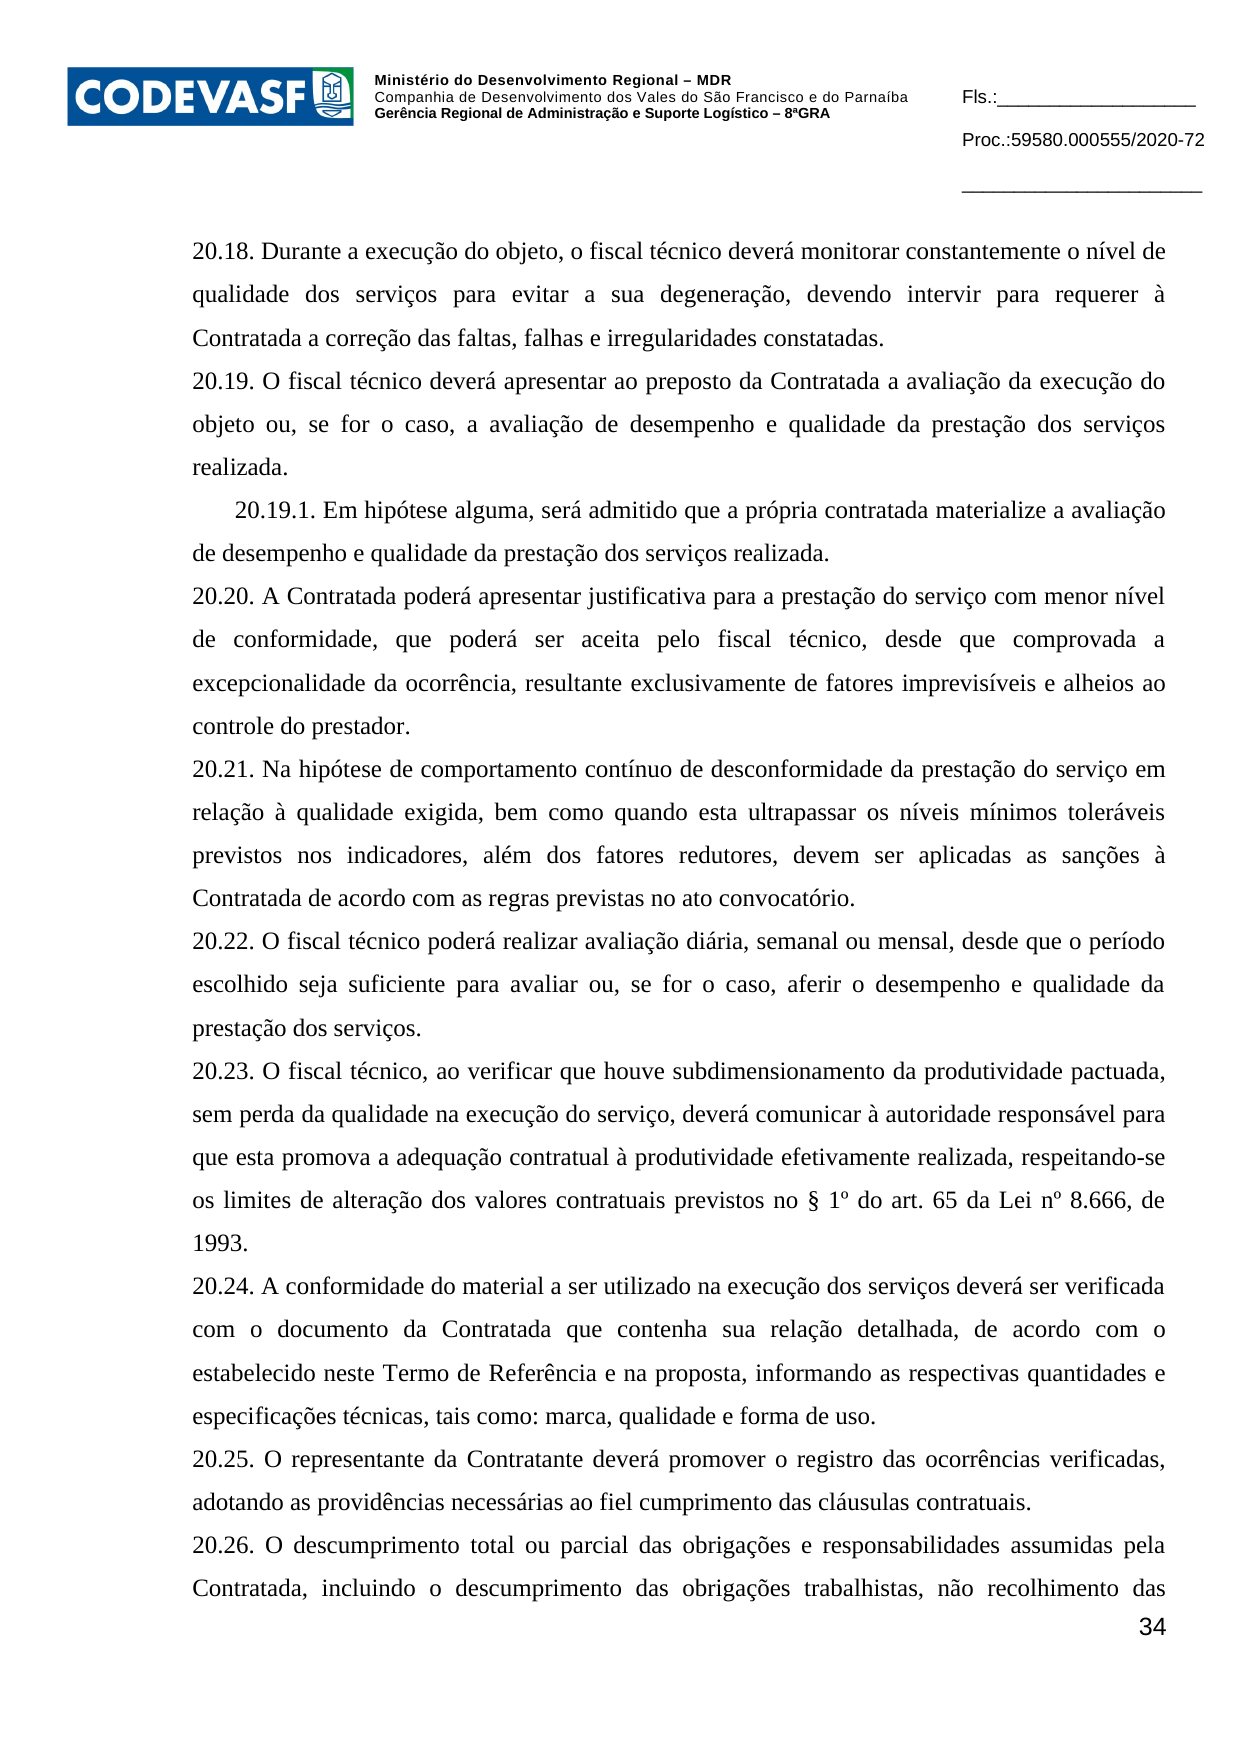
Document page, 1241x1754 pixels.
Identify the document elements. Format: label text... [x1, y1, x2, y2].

text 20.18. Durante a execução do objeto, o fiscal técnico deverá monitorar constantemente o nível de qualidade dos serviços para evitar a sua degeneração, devendo intervir para requerer à Contratada a correção das faltas, falhas e irregularidades constatadas. [192, 236, 1166, 351]
text 20.21. Na hipótese de comportamento contínuo de desconformidade da prestação do serviço em relação à qualidade exigida, bem como quando esta ultrapassar os níveis mínimos toleráveis previstos nos indicadores, além dos fatores redutores, devem ser aplicadas as sanções à Contratada de acordo com as regras previstas no ato convocatório. [192, 754, 1166, 912]
picture [67, 67, 354, 126]
text 20.22. O fiscal técnico poderá realizar avaliação diária, semanal ou mensal, desde que o período escolhido seja suficiente para avaliar ou, se for o caso, aferir o desempenho e qualidade da prestação dos serviços. [192, 926, 1166, 1041]
text 20.19. O fiscal técnico deverá apresentar ao preposto da Contratada a avaliação da execução do objeto ou, se for o caso, a avaliação de desempenho e qualidade da prestação dos serviços realizada. [192, 366, 1166, 481]
text 20.24. A conformidade do material a ser utilizado na execução dos serviços deverá ser verificada com o documento da Contratada que contenha sua relação detalhada, de acordo com o estabelecido neste Termo de Referência e na proposta, informando as respectivas quantidades e especificações técnicas, tais como: marca, qualidade e forma de uso. [192, 1271, 1166, 1429]
text 20.25. O representante da Contratante deverá promover o registro das ocorrências verificadas, adotando as providências necessárias ao fiel cumprimento das cláusulas contratuais. [192, 1444, 1166, 1516]
text 20.19.1. Em hipótese alguma, será admitido que a própria contratada materialize a avaliação de desempenho e qualidade da prestação dos serviços realizada. [192, 495, 1166, 567]
text 20.23. O fiscal técnico, ao verificar que houve subdimensionamento da produtividade pactuada, sem perda da qualidade na execução do serviço, deverá comunicar à autoridade responsável para que esta promova a adequação contratual à produtividade efetivamente realizada, respeitando-se os limites de alteração dos valores contratuais previstos no § 1º do art. 65 da Lei nº 8.666, de 1993. [192, 1056, 1166, 1257]
text 20.20. A Contratada poderá apresentar justificativa para a prestação do serviço com menor nível de conformidade, que poderá ser aceita pelo fiscal técnico, desde que comprovada a excepcionalidade da ocorrência, resultante exclusivamente de fatores imprevisíveis e alheios ao controle do prestador. [192, 581, 1166, 739]
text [192, 1530, 1166, 1602]
